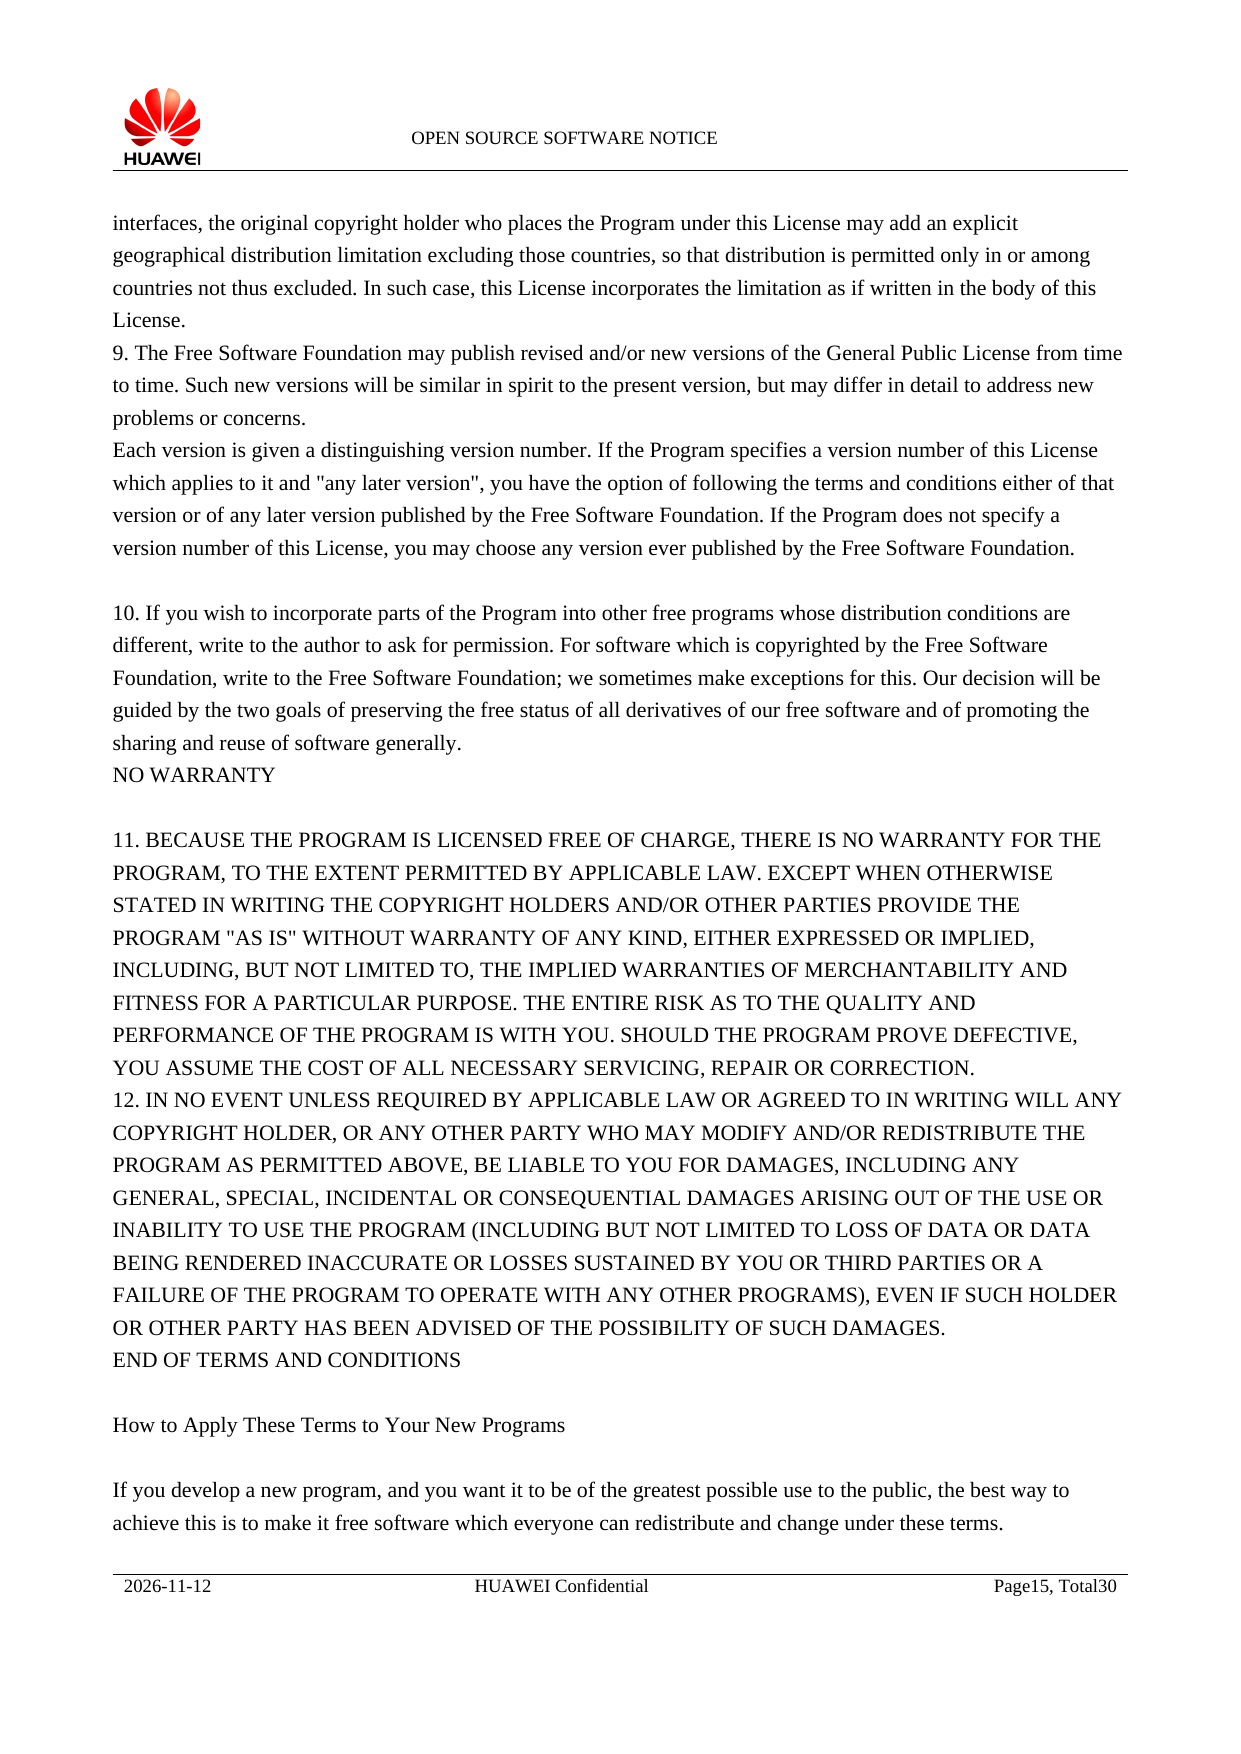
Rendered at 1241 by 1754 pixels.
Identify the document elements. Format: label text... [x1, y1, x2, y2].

picture [124, 88, 201, 165]
